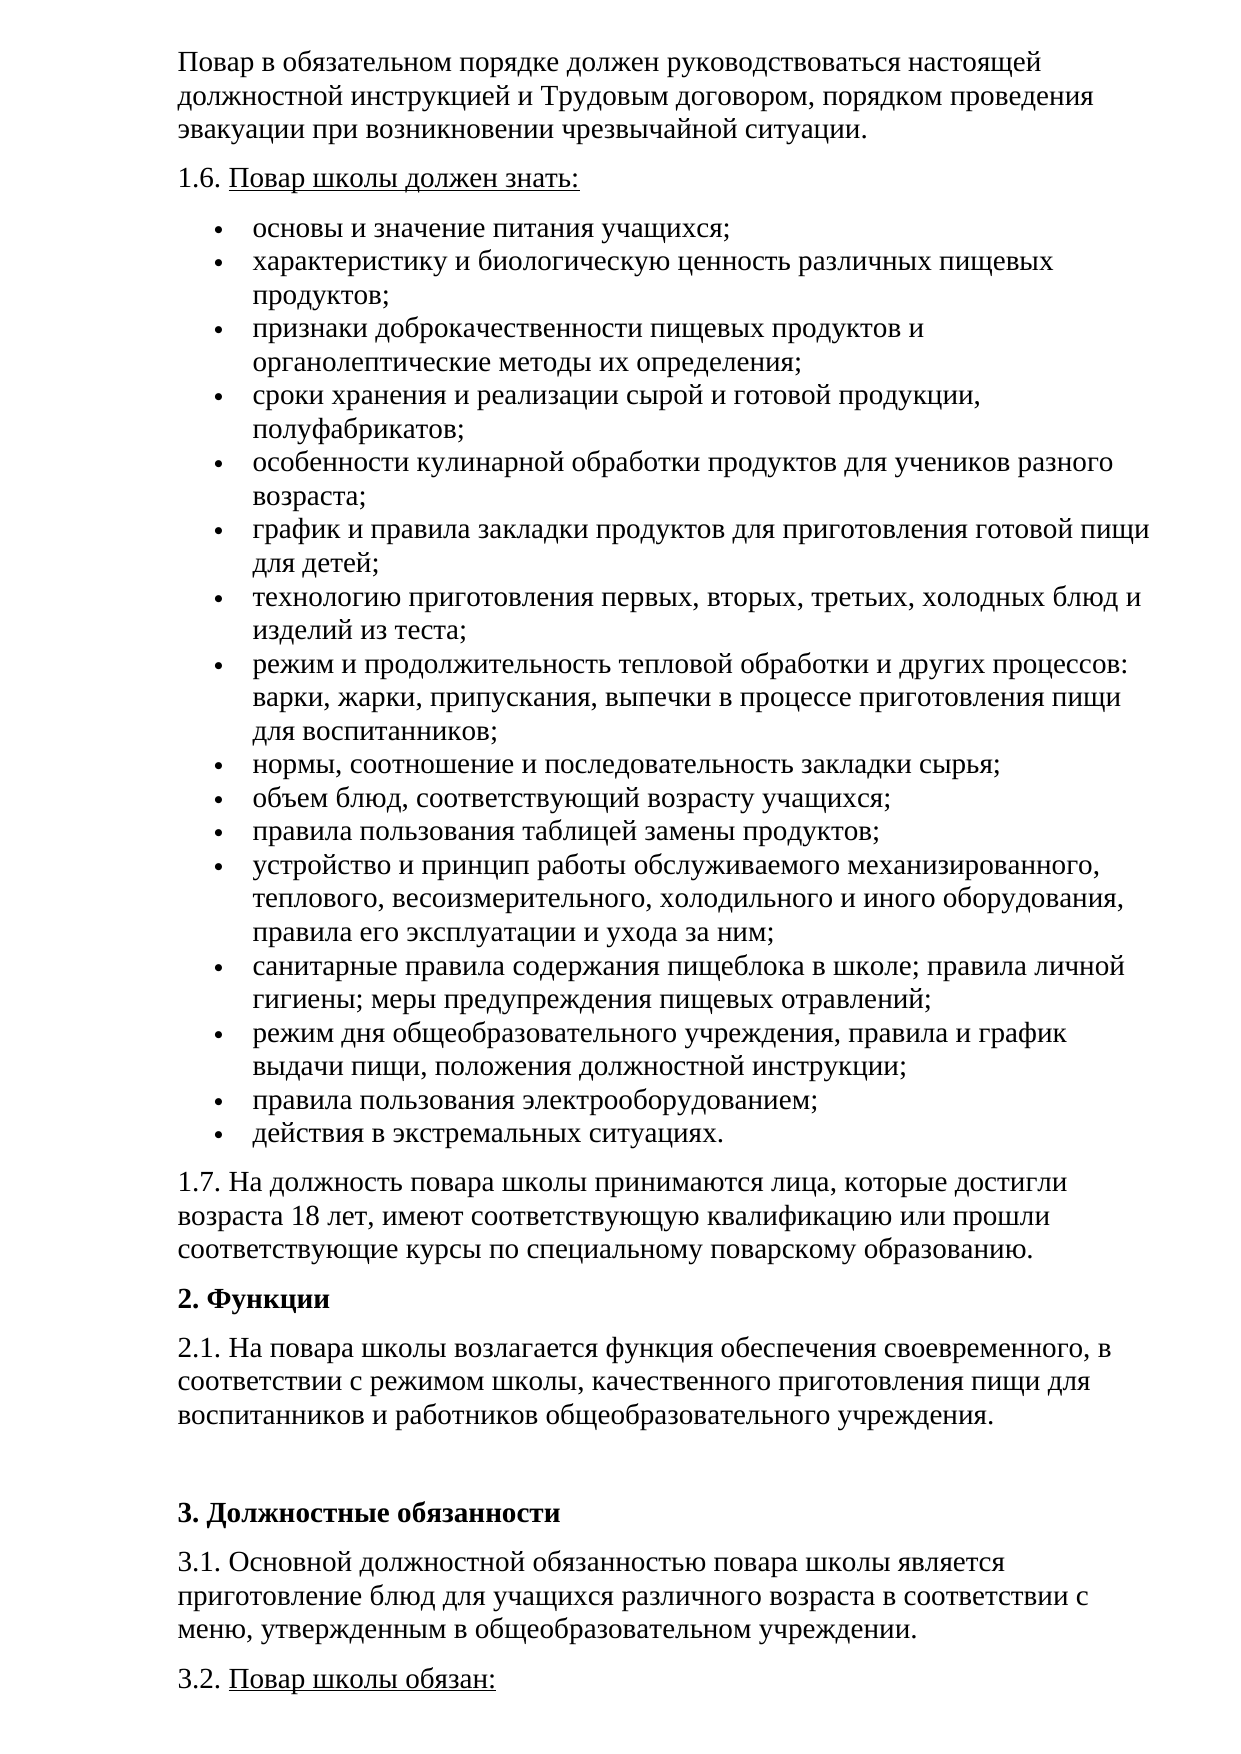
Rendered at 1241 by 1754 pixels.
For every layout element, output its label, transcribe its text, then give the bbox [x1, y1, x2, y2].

text 2. Функции [177, 1281, 1152, 1314]
text 1.6. Повар школы должен знать: [177, 161, 1152, 194]
list правила пользования электрооборудованием; [215, 1082, 1152, 1115]
list устройство и принцип работы обслуживаемого механизированного, теплового, весоизмерительного, холодильного и иного оборудования, правила его эксплуатации и ухода за ним; [215, 847, 1152, 948]
list объем блюд, соответствующий возрасту учащихся; [215, 780, 1152, 813]
list основы и значение питания учащихся; [215, 210, 1152, 243]
list график и правила закладки продуктов для приготовления готовой пищи для детей; [215, 512, 1152, 579]
list режим и продолжительность тепловой обработки и других процессов: варки, жарки, припускания, выпечки в процессе приготовления пищи для воспитанников; [215, 646, 1152, 746]
list действия в экстремальных ситуациях. [215, 1115, 1152, 1149]
list технологию приготовления первых, вторых, третьих, холодных блюд и изделий из теста; [215, 579, 1152, 646]
list нормы, соотношение и последовательность закладки сырья; [215, 746, 1152, 780]
text 2.1. На повара школы возлагается функция обеспечения своевременного, в соответствии с режимом школы, качественного приготовления пищи для воспитанников и работников общеобразовательного учреждения. [177, 1330, 1152, 1431]
list характеристику и биологическую ценность различных пищевых продуктов; [215, 243, 1152, 310]
list санитарные правила содержания пищеблока в школе; правила личной гигиены; меры предупреждения пищевых отравлений; [215, 948, 1152, 1015]
list особенности кулинарной обработки продуктов для учеников разного возраста; [215, 444, 1152, 512]
text 3. Должностные обязанности [177, 1495, 1152, 1529]
list сроки хранения и реализации сырой и готовой продукции, полуфабрикатов; [215, 377, 1152, 444]
text Повар в обязательном порядке должен руководствоваться настоящей должностной инструкцией и Трудовым договором, порядком проведения эвакуации при возникновении чрезвычайной ситуации. [177, 44, 1152, 145]
list признаки доброкачественности пищевых продуктов и органолептические методы их определения; [215, 310, 1152, 377]
text 1.7. На должность повара школы принимаются лица, которые достигли возраста 18 лет, имеют соответствующую квалификацию или прошли соответствующие курсы по специальному поварскому образованию. [177, 1164, 1152, 1265]
list режим дня общеобразовательного учреждения, правила и график выдачи пищи, положения должностной инструкции; [215, 1015, 1152, 1082]
list правила пользования таблицей замены продуктов; [215, 813, 1152, 847]
text 3.2. Повар школы обязан: [177, 1661, 1152, 1694]
text 3.1. Основной должностной обязанностью повара школы является приготовление блюд для учащихся различного возраста в соответствии с меню, утвержденным в общеобразовательном учреждении. [177, 1544, 1152, 1645]
